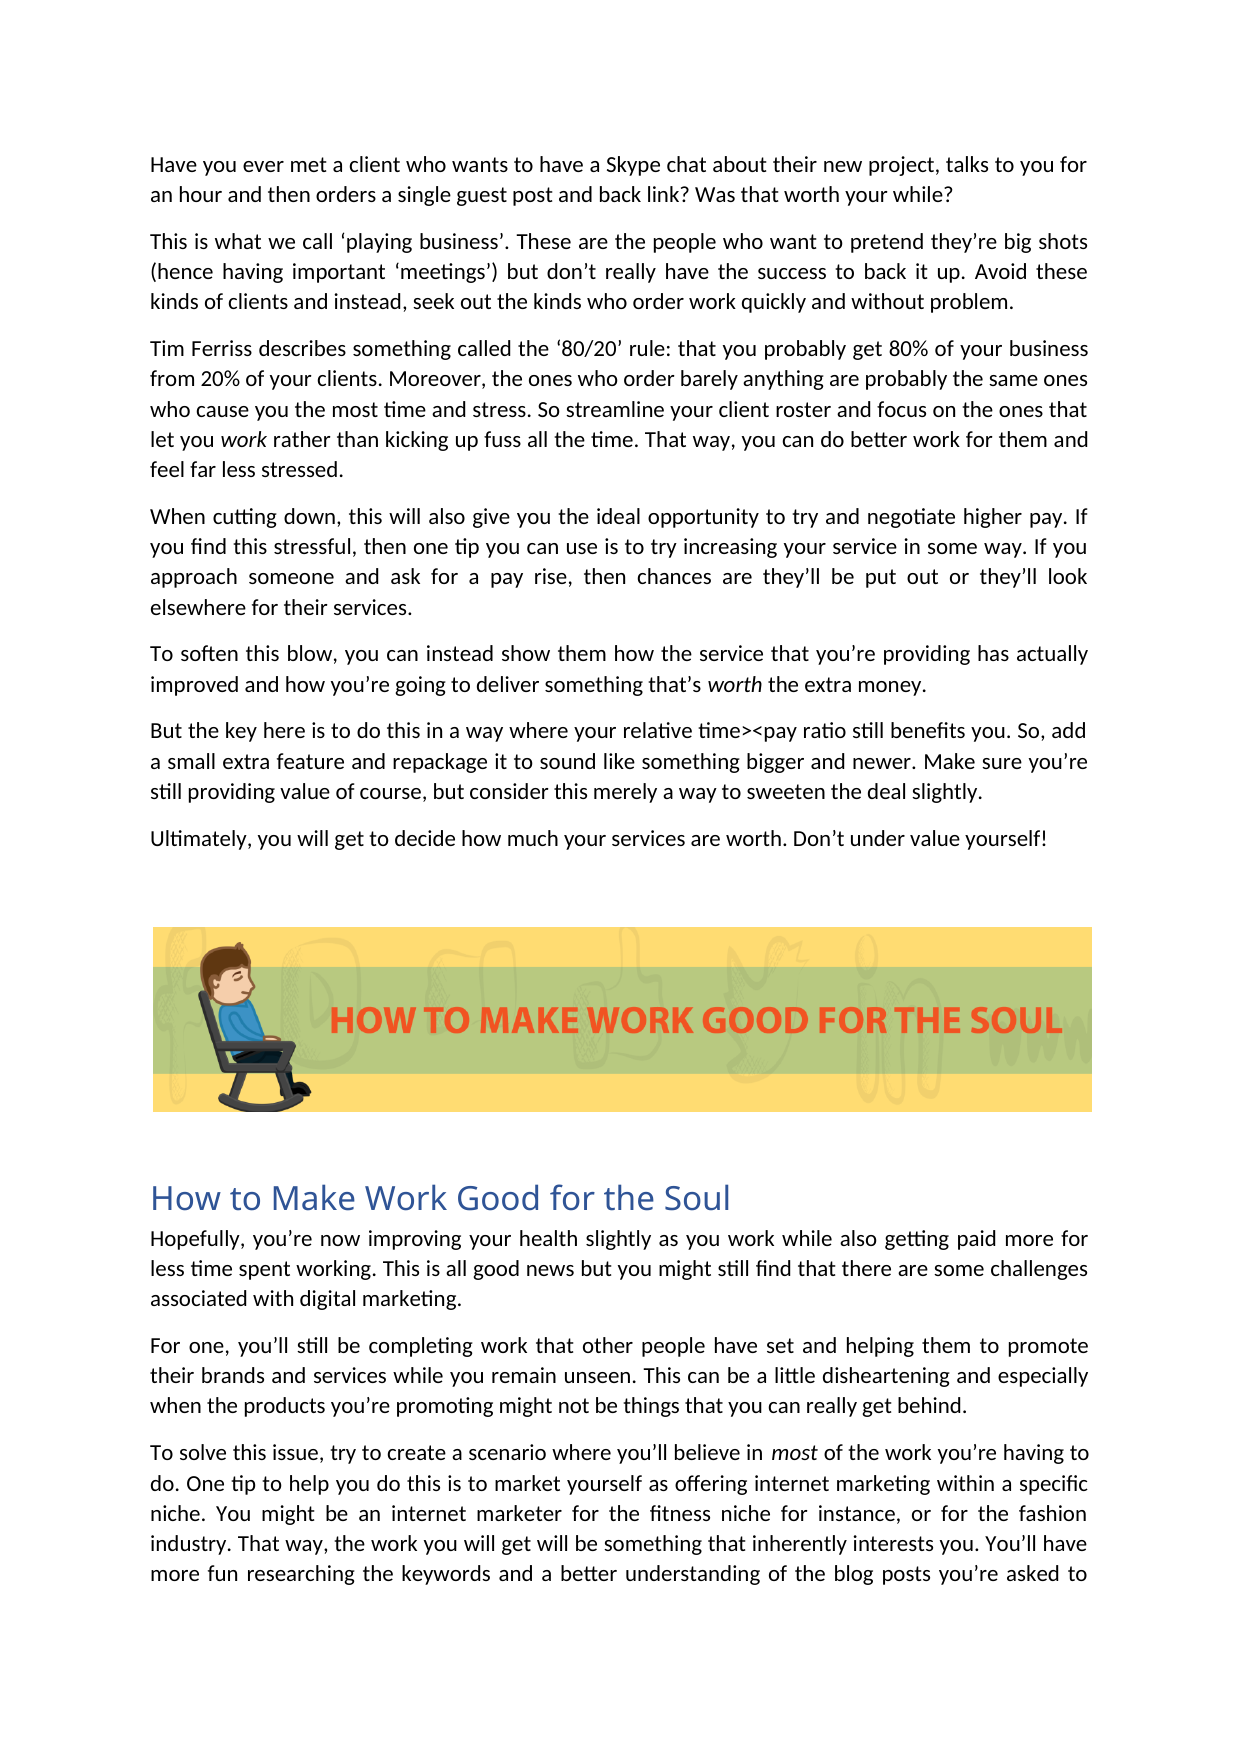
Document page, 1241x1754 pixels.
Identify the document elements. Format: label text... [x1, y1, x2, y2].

text When cutting down, this will also give you the ideal opportunity to try and negotiate higher pay. If you find this stressful, then one tip you can use is to try increasing your service in some way. If you approach someone and ask for a pay rise, then chances are they’ll be put out or they’ll look elsewhere for their services. [150, 502, 1090, 621]
text To soften this blow, you can instead show them how the service that you’re providing has actually improved and how you’re going to deliver something that’s worth the extra money. [150, 639, 1090, 698]
text Tim Ferriss describes something called the ‘80/20’ rule: that you probably get 80% of your business from 20% of your clients. Moreover, the ones who order barely anything are probably the same ones who cause you the most time and stress. So streamline your client roster and focus on the ones that let you work rather than kicking up fuss all the time. That way, you can do better work for them and feel far less stressed. [150, 334, 1090, 483]
text Have you ever met a client who wants to have a Skype chat about their new project, talks to you for an hour and then orders a single guest post and back link? Was that worth your while? [150, 150, 1090, 208]
text This is what we call ‘playing business’. These are the people who want to pretend they’re big shots (hence having important ‘meetings’) but don’t really have the success to back it up. Avoid these kinds of clients and instead, seek out the kinds who order work quickly and without problem. [150, 227, 1090, 316]
subtitle How to Make Work Good for the Soul [150, 1175, 1090, 1220]
text Hopefully, you’re now improving your health slightly as you work while also getting paid more for less time spent working. This is all good news but you might still find that there are some challenges associated with digital marketing. [150, 1224, 1090, 1312]
text For one, you’ll still be completing work that other people have set and helping them to promote their brands and services while you remain unseen. This can be a little disheartening and especially when the products you’re promoting might not be things that you can really get behind. [150, 1331, 1090, 1420]
picture [153, 927, 1092, 1112]
text But the key here is to do this in a way where your relative time><pay ratio still benefits you. So, add a small extra feature and repackage it to sound like something bigger and newer. Make sure you’re still providing value of course, but consider this merely a way to sweeten the deal slightly. [150, 717, 1090, 805]
text Ultimately, you will get to decide how much your services are worth. Don’t under value yourself! [150, 824, 1090, 852]
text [150, 1438, 1090, 1587]
